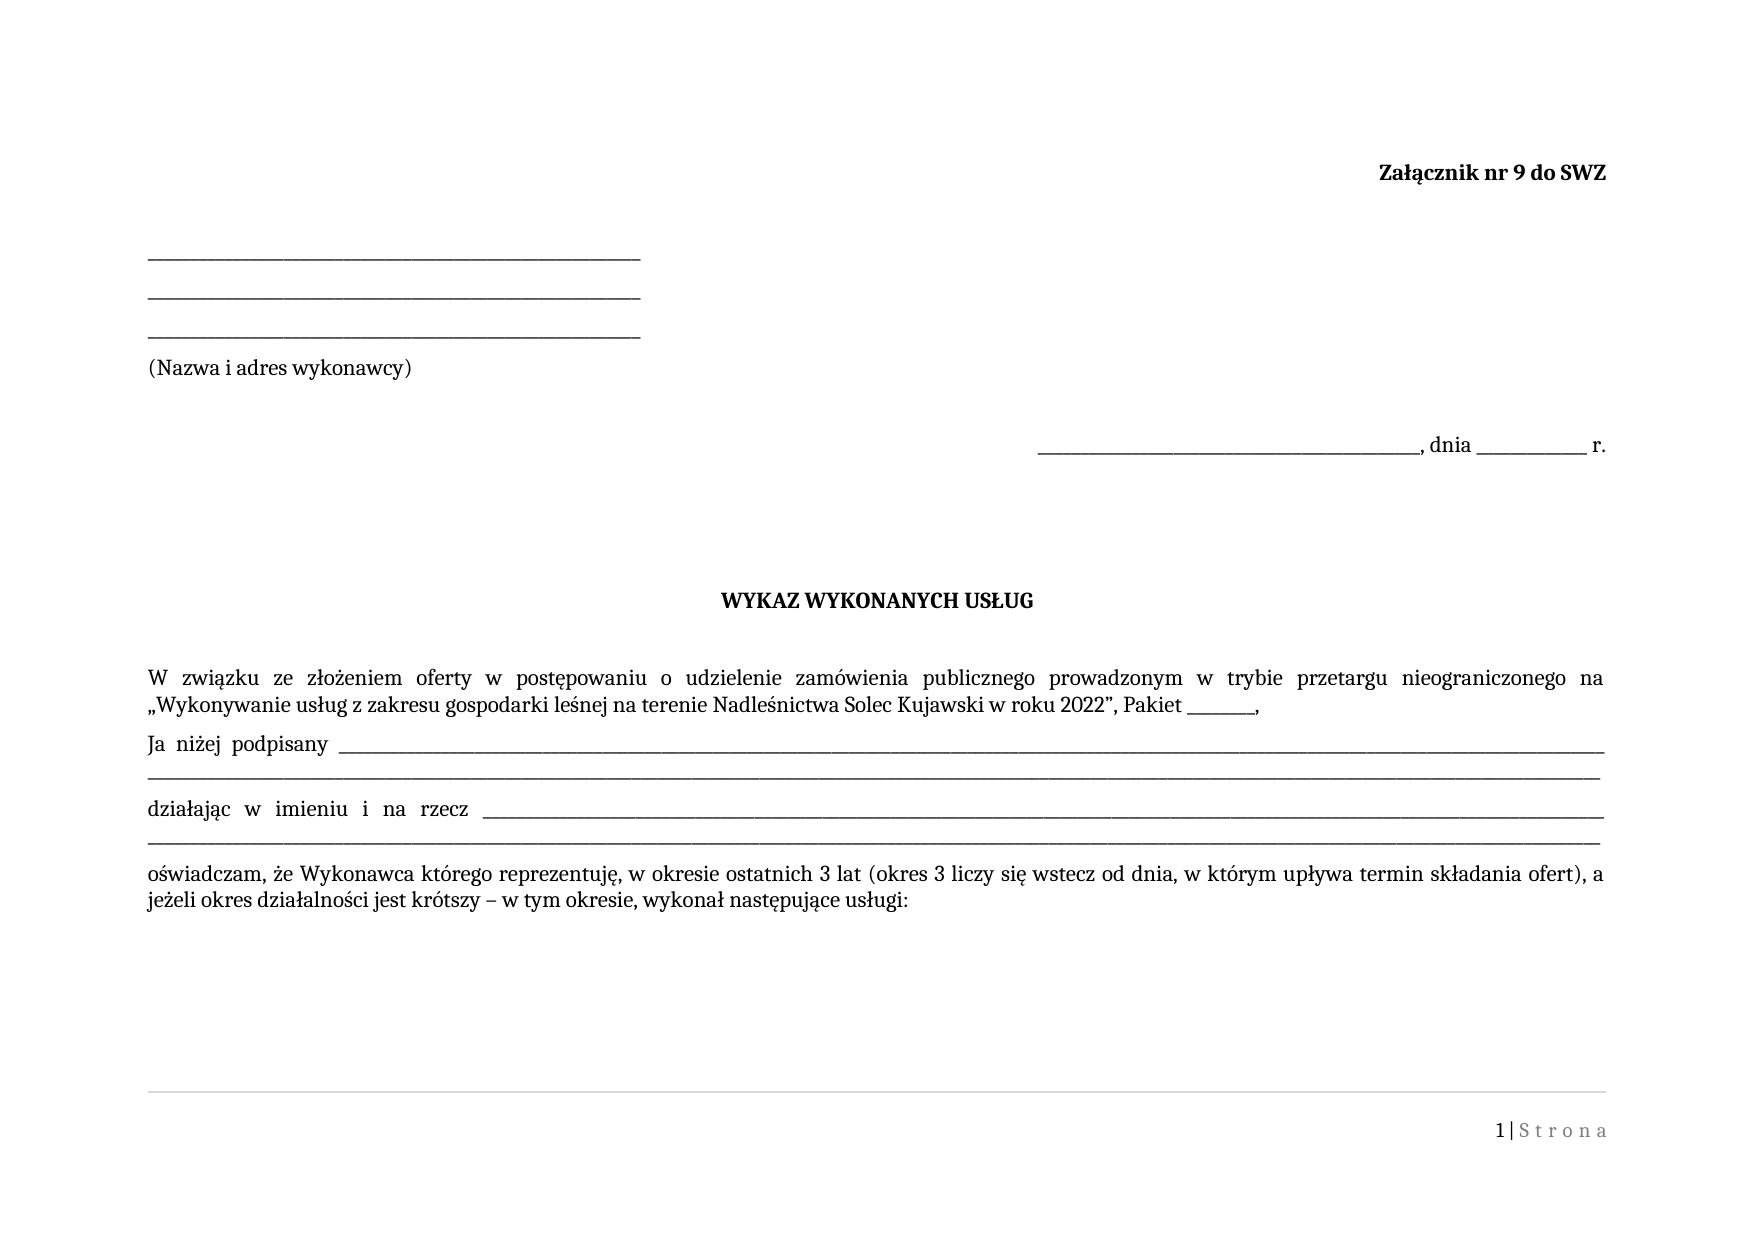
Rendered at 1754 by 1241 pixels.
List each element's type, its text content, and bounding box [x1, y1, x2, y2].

text Załącznik nr 9 do SWZ [148, 160, 1606, 186]
text działając w imieniu i na rzecz ____________________________________________________________________________________________________________________________________ ___________________________________________________________________________________________________________________________________________________________________________ [148, 796, 1606, 848]
text oświadczam, że Wykonawca którego reprezentuję, w okresie ostatnich 3 lat (okres 3 liczy się wstecz od dnia, w którym upływa termin składania ofert), a jeżeli okres działalności jest krótszy – w tym okresie, wykonał następujące usługi: [148, 861, 1606, 913]
text (Nazwa i adres wykonawcy) [148, 354, 1606, 381]
text Ja niżej podpisany _____________________________________________________________________________________________________________________________________________________ ___________________________________________________________________________________________________________________________________________________________________________ [148, 730, 1606, 783]
text __________________________________________________________ [148, 316, 1606, 342]
text __________________________________________________________ [148, 277, 1606, 303]
text _____________________________________________, dnia _____________ r. [148, 432, 1606, 458]
text W związku ze złożeniem oferty w postępowaniu o udzielenie zamówienia publicznego prowadzonym w trybie przetargu nieograniczonego na „Wykonywanie usług z zakresu gospodarki leśnej na terenie Nadleśnictwa Solec Kujawski w roku 2022”, Pakiet ________, [148, 665, 1606, 718]
text __________________________________________________________ [148, 238, 1606, 264]
text WYKAZ WYKONANYCH USŁUG [148, 587, 1606, 614]
